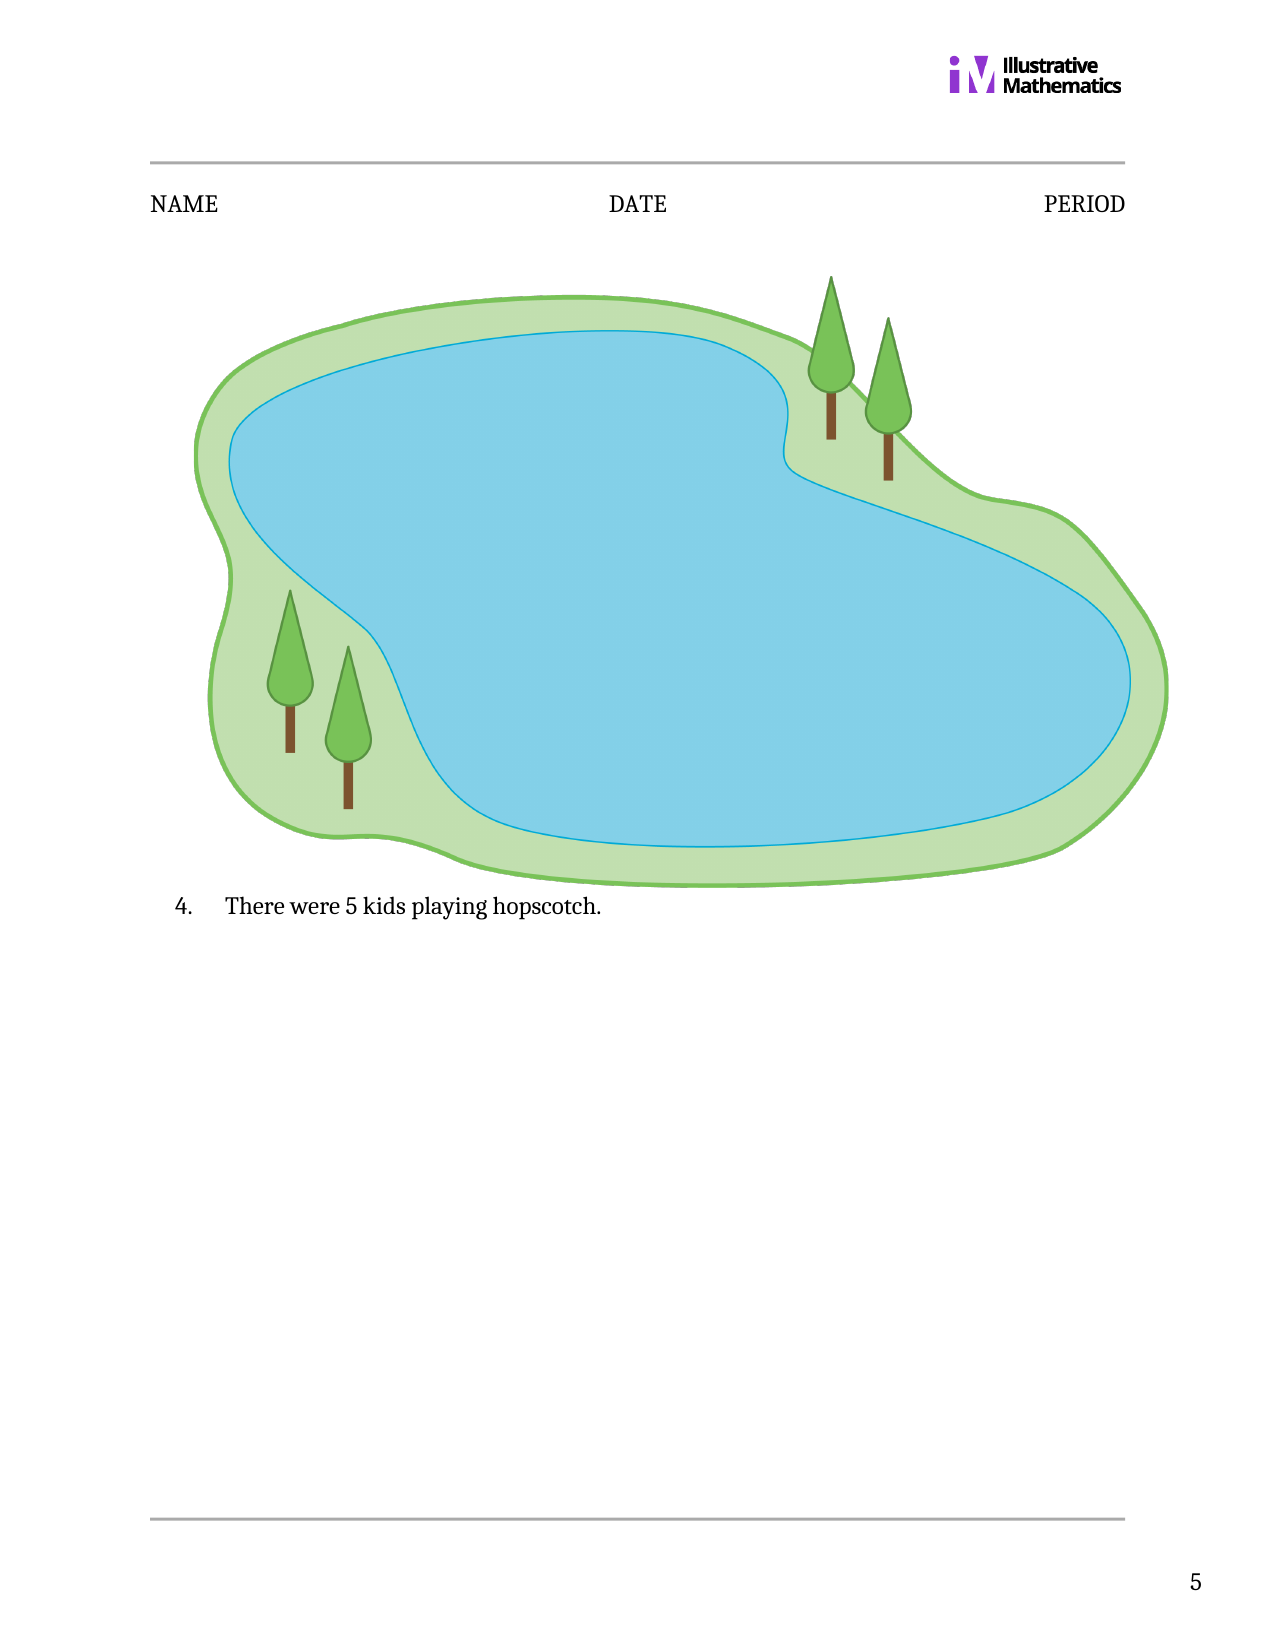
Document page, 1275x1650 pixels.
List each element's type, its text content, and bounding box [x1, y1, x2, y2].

list There were 5 kids playing hopscotch. [175, 892, 1125, 949]
picture [193, 276, 1169, 888]
picture [949, 55, 1121, 93]
